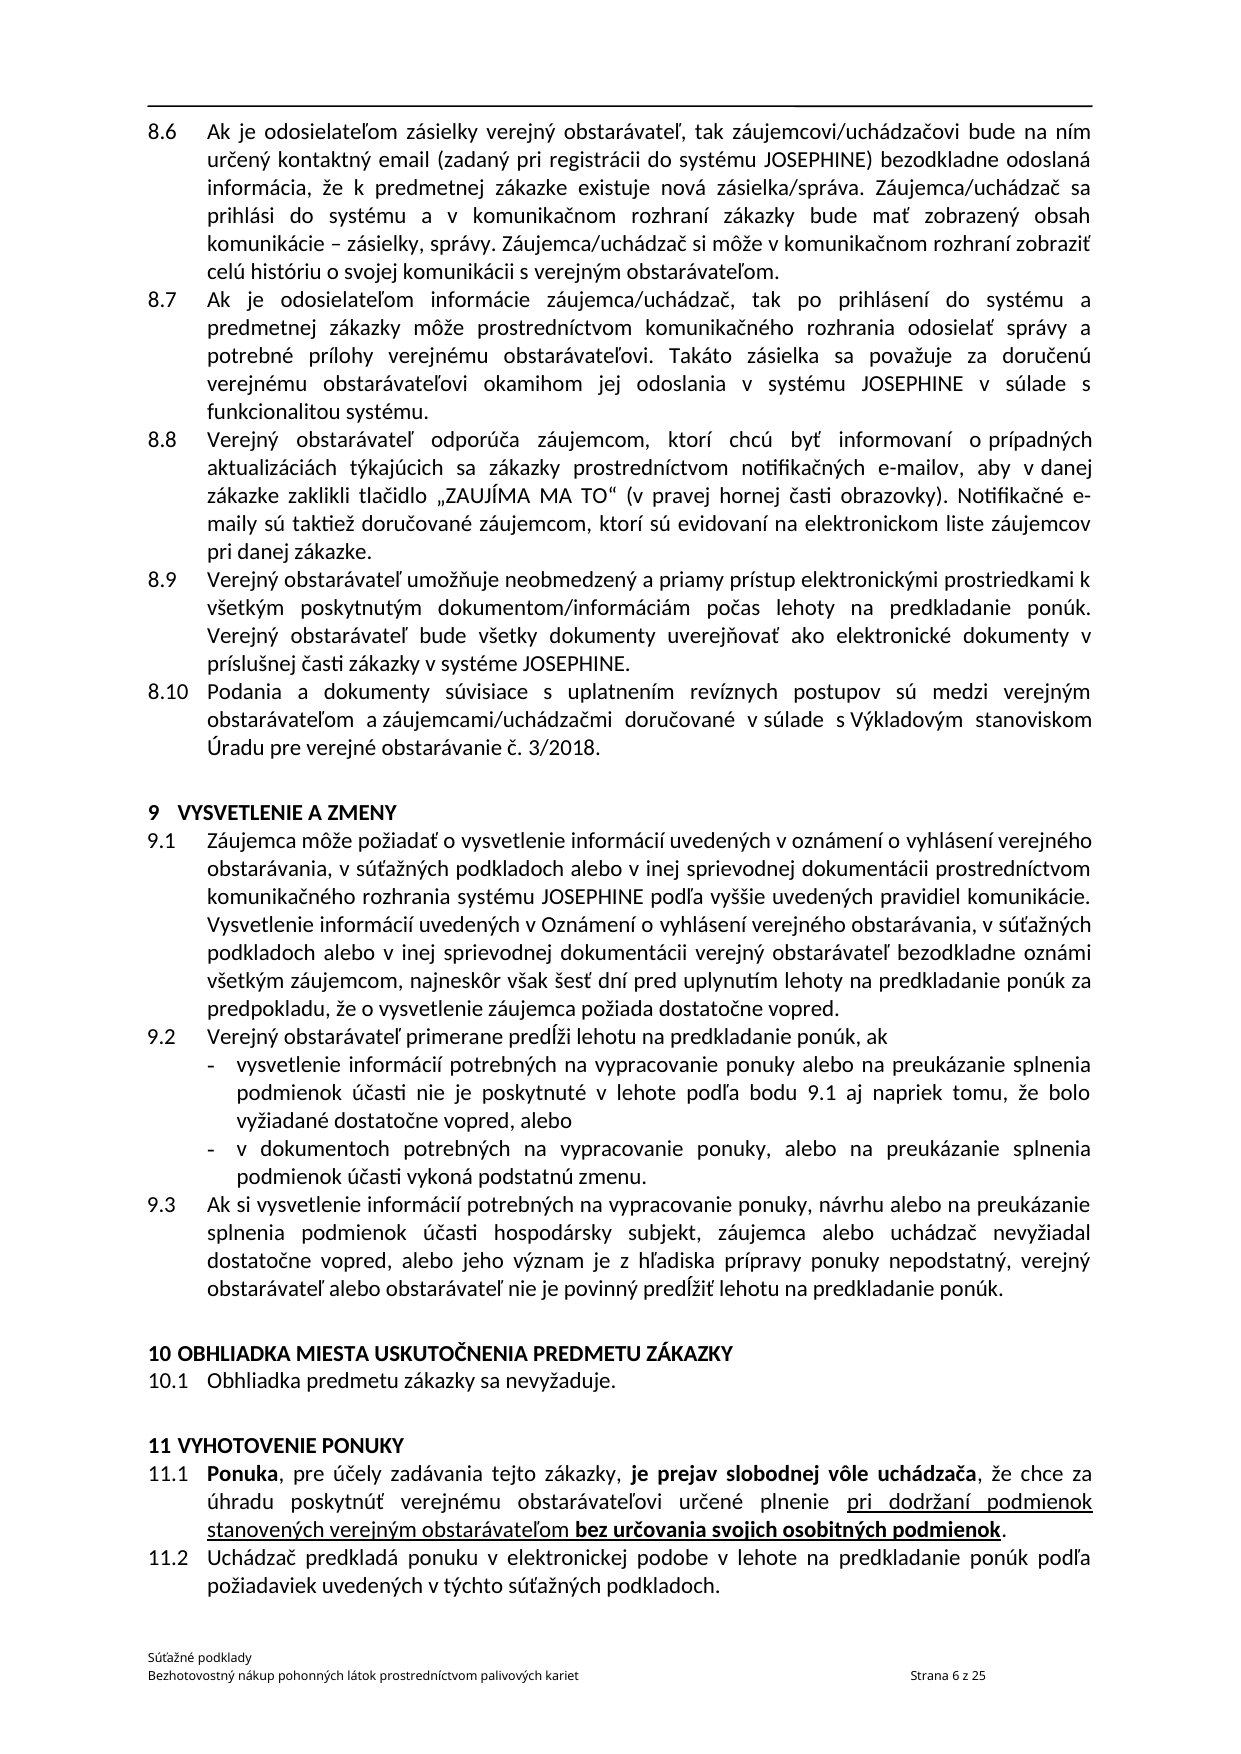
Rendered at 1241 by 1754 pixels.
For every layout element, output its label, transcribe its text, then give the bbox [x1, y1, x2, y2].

list v dokumentoch potrebných na vypracovanie ponuky, alebo na preukázanie splnenia podmienok účasti vykoná podstatnú zmenu. [207, 1134, 1092, 1190]
list Verejný obstarávateľ primerane predĺži lehotu na predkladanie ponúk, ak [147, 1022, 1092, 1050]
list Obhliadka predmetu zákazky sa nevyžaduje. [148, 1367, 1092, 1395]
list Podania a dokumenty súvisiace s uplatnením revíznych postupov sú medzi verejným obstarávateľom a záujemcami/uchádzačmi doručované v súlade s Výkladovým stanoviskom Úradu pre verejné obstarávanie č. 3/2018. [148, 677, 1092, 762]
list Ponuka, pre účely zadávania tejto zákazky, je prejav slobodnej vôle uchádzača, že chce za úhradu poskytnúť verejnému obstarávateľovi určené plnenie pri dodržaní podmienok stanovených verejným obstarávateľom bez určovania svojich osobitných podmienok. [148, 1459, 1092, 1543]
list Ak je odosielateľom informácie záujemca/uchádzač, tak po prihlásení do systému a predmetnej zákazky môže prostredníctvom komunikačného rozhrania odosielať správy a potrebné prílohy verejnému obstarávateľovi. Takáto zásielka sa považuje za doručenú verejnému obstarávateľovi okamihom jej odoslania v systému JOSEPHINE v súlade s funkcionalitou systému. [148, 285, 1092, 425]
list vysvetlenie informácií potrebných na vypracovanie ponuky alebo na preukázanie splnenia podmienok účasti nie je poskytnuté v lehote podľa bodu 9.1 aj napriek tomu, že bolo vyžiadané dostatočne vopred, alebo [207, 1050, 1092, 1134]
list OBHLIADKA MIESTA USKUTOČNENIA PREDMETU ZÁKAZKY [148, 1339, 1092, 1367]
list Uchádzač predkladá ponuku v elektronickej podobe v lehote na predkladanie ponúk podľa požiadaviek uvedených v týchto súťažných podkladoch. [148, 1543, 1092, 1599]
list Verejný obstarávateľ odporúča záujemcom, ktorí chcú byť informovaní o prípadných aktualizáciách týkajúcich sa zákazky prostredníctvom notifikačných e-mailov, aby v danej zákazke zaklikli tlačidlo „ZAUJÍMA MA TO“ (v pravej hornej časti obrazovky). Notifikačné e-maily sú taktiež doručované záujemcom, ktorí sú evidovaní na elektronickom liste záujemcov pri danej zákazke. [148, 425, 1092, 565]
list Ak je odosielateľom zásielky verejný obstarávateľ, tak záujemcovi/uchádzačovi bude na ním určený kontaktný email (zadaný pri registrácii do systému JOSEPHINE) bezodkladne odoslaná informácia, že k predmetnej zákazke existuje nová zásielka/správa. Záujemca/uchádzač sa prihlási do systému a v komunikačnom rozhraní zákazky bude mať zobrazený obsah komunikácie – zásielky, správy. Záujemca/uchádzač si môže v komunikačnom rozhraní zobraziť celú históriu o svojej komunikácii s verejným obstarávateľom. [148, 117, 1092, 285]
list Ak si vysvetlenie informácií potrebných na vypracovanie ponuky, návrhu alebo na preukázanie splnenia podmienok účasti hospodársky subjekt, záujemca alebo uchádzač nevyžiadal dostatočne vopred, alebo jeho význam je z hľadiska prípravy ponuky nepodstatný, verejný obstarávateľ alebo obstarávateľ nie je povinný predĺžiť lehotu na predkladanie ponúk. [147, 1190, 1092, 1302]
list Záujemca môže požiadať o vysvetlenie informácií uvedených v oznámení o vyhlásení verejného obstarávania, v súťažných podkladoch alebo v inej sprievodnej dokumentácii prostredníctvom komunikačného rozhrania systému JOSEPHINE podľa vyššie uvedených pravidiel komunikácie. Vysvetlenie informácií uvedených v Oznámení o vyhlásení verejného obstarávania, v súťažných podkladoch alebo v inej sprievodnej dokumentácii verejný obstarávateľ bezodkladne oznámi všetkým záujemcom, najneskôr však šesť dní pred uplynutím lehoty na predkladanie ponúk za predpokladu, že o vysvetlenie záujemca požiada dostatočne vopred. [147, 826, 1092, 1022]
list Verejný obstarávateľ umožňuje neobmedzený a priamy prístup elektronickými prostriedkami k všetkým poskytnutým dokumentom/informáciám počas lehoty na predkladanie ponúk. Verejný obstarávateľ bude všetky dokumenty uverejňovať ako elektronické dokumenty v príslušnej časti zákazky v systéme JOSEPHINE. [148, 565, 1092, 677]
list VYHOTOVENIE PONUKY [148, 1431, 1092, 1459]
list VYSVETLENIE A ZMENY [148, 798, 1092, 826]
